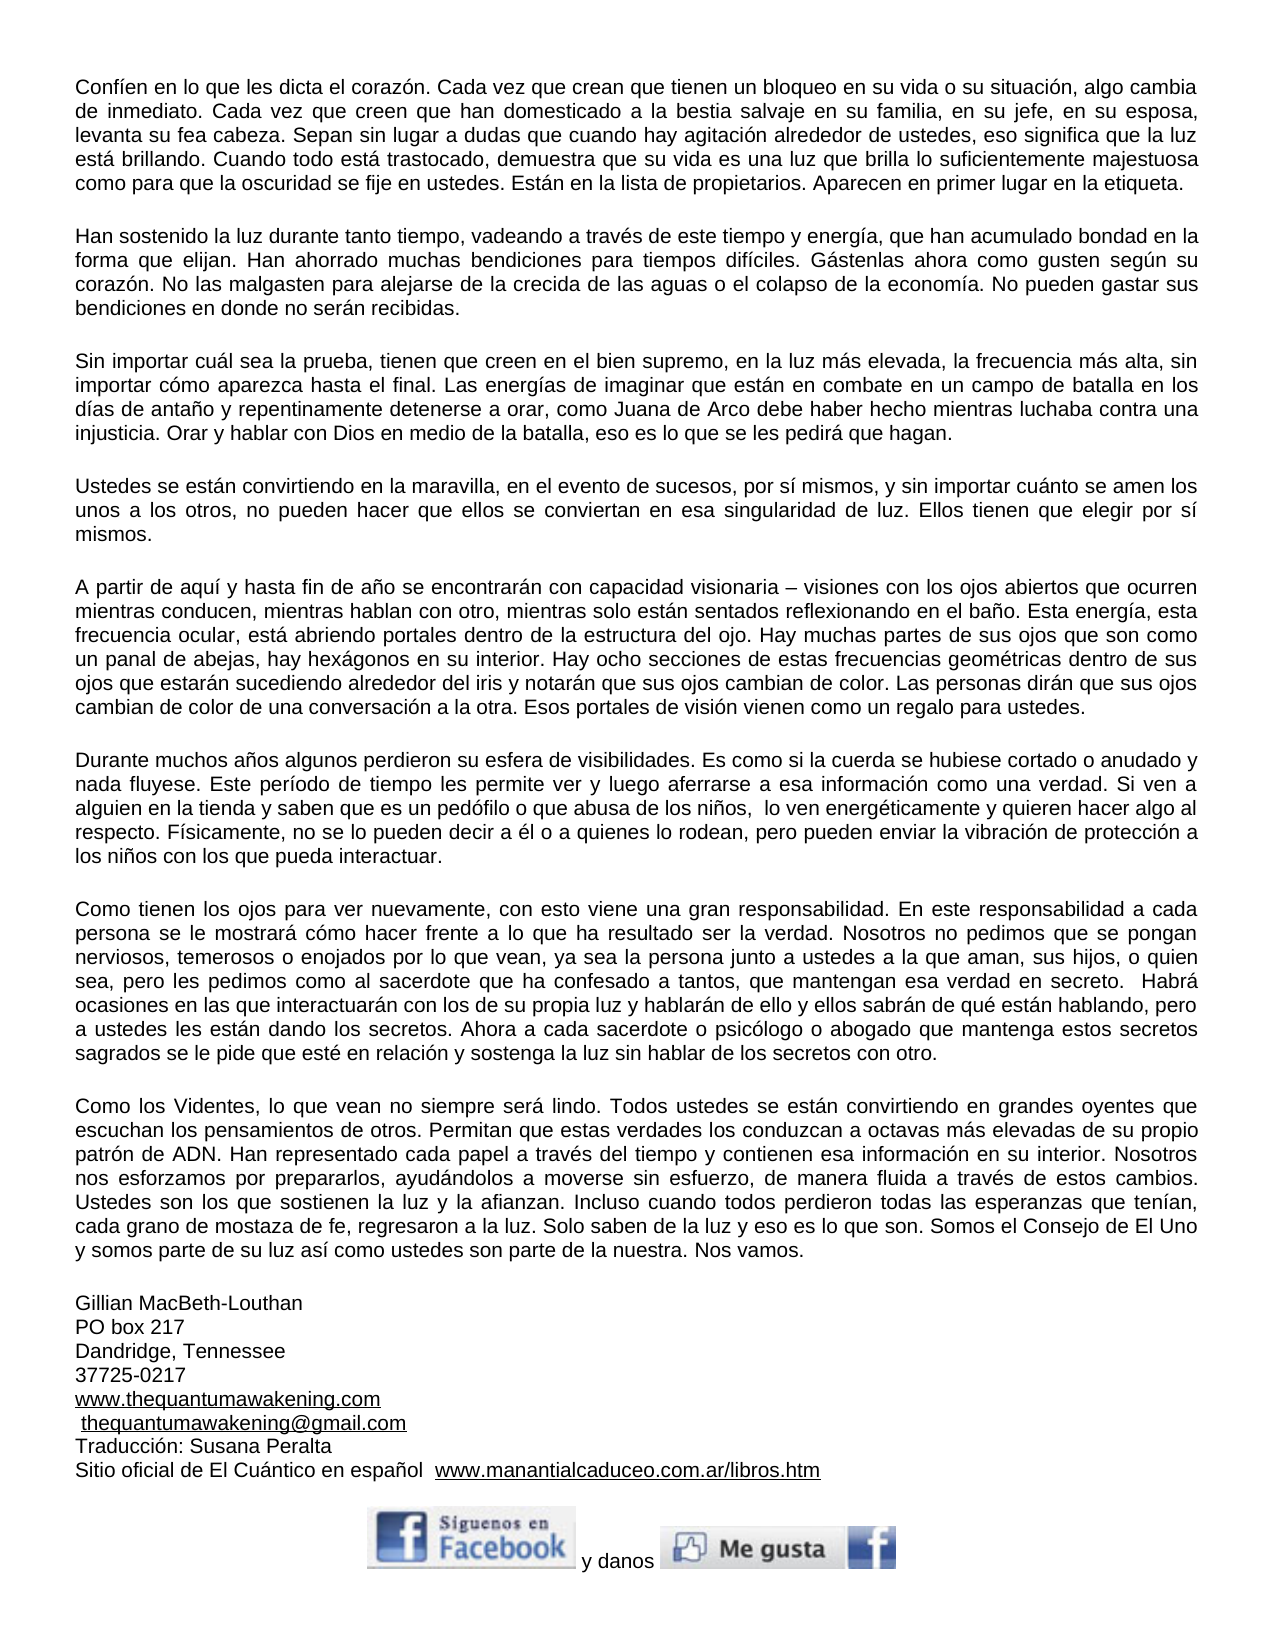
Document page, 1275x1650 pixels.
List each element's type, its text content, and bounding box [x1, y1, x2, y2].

text Sin importar cuál sea la prueba, tienen que creen en el bien supremo, en la luz más elevada, la frecuencia más alta, sin importar cómo aparezca hasta el final. Las energías de imaginar que están en combate en un campo de batalla en los días de antaño y repentinamente detenerse a orar, como Juana de Arco debe haber hecho mientras luchaba contra una injusticia. Orar y hablar con Dios en medio de la batalla, eso es lo que se les pedirá que hagan. [75, 349, 1200, 445]
text thequantumawakening@gmail.com [75, 1410, 1200, 1434]
text www.thequantumawakening.com [75, 1386, 1200, 1410]
text Como los Videntes, lo que vean no siempre será lindo. Todos ustedes se están convirtiendo en grandes oyentes que escuchan los pensamientos de otros. Permitan que estas verdades los conduzcan a octavas más elevadas de su propio patrón de ADN. Han representado cada papel a través del tiempo y contienen esa información en su interior. Nosotros nos esforzamos por prepararlos, ayudándolos a moverse sin esfuerzo, de manera fluida a través de estos cambios. Ustedes son los que sostienen la luz y la afianzan. Incluso cuando todos perdieron todas las esperanzas que tenían, cada grano de mostaza de fe, regresaron a la luz. Solo saben de la luz y eso es lo que son. Somos el Consejo de El Uno y somos parte de su luz así como ustedes son parte de la nuestra. Nos vamos. [75, 1094, 1200, 1261]
text Como tienen los ojos para ver nuevamente, con esto viene una gran responsabilidad. En este responsabilidad a cada persona se le mostrará cómo hacer frente a lo que ha resultado ser la verdad. Nosotros no pedimos que se pongan nerviosos, temerosos o enojados por lo que vean, ya sea la persona junto a ustedes a la que aman, sus hijos, o quien sea, pero les pedimos como al sacerdote que ha confesado a tantos, que mantengan esa verdad en secreto. Habrá ocasiones en las que interactuarán con los de su propia luz y hablarán de ello y ellos sabrán de qué están hablando, pero a ustedes les están dando los secretos. Ahora a cada sacerdote o psicólogo o abogado que mantenga estos secretos sagrados se le pide que esté en relación y sostenga la luz sin hablar de los secretos con otro. [75, 897, 1200, 1064]
text Sitio oficial de El Cuántico en español www.manantialcaduceo.com.ar/libros.htm [75, 1458, 1200, 1482]
text Han sostenido la luz durante tanto tiempo, vadeando a través de este tiempo y energía, que han acumulado bondad en la forma que elijan. Han ahorrado muchas bendiciones para tiempos difíciles. Gástenlas ahora como gusten según su corazón. No las malgasten para alejarse de la crecida de las aguas o el colapso de la economía. No pueden gastar sus bendiciones en donde no serán recibidas. [75, 224, 1200, 320]
text Gillian MacBeth-Louthan-Louthan PO box 217 Dandridge, Tennessee [75, 1291, 1200, 1362]
text Durante muchos años algunos perdieron su esfera de visibilidades. Es como si la cuerda se hubiese cortado o anudado y nada fluyese. Este período de tiempo les permite ver y luego aferrarse a esa información como una verdad. Si ven a alguien en la tienda y saben que es un pedófilo o que abusa de los niños, lo ven energéticamente y quieren hacer algo al respecto. Físicamente, no se lo pueden decir a él o a quienes lo rodean, pero pueden enviar la vibración de protección a los niños con los que pueda interactuar. [75, 748, 1200, 868]
text Confíen en lo que les dicta el corazón. Cada vez que crean que tienen un bloqueo en su vida o su situación, algo cambia de inmediato. Cada vez que creen que han domesticado a la bestia salvaje en su familia, en su jefe, en su esposa, levanta su fea cabeza. Sepan sin lugar a dudas que cuando hay agitación alrededor de ustedes, eso significa que la luz está brillando. Cuando todo está trastocado, demuestra que su vida es una luz que brilla lo suficientemente majestuosa como para que la oscuridad se fije en ustedes. Están en la lista de propietarios. Aparecen en primer lugar en la etiqueta. [75, 75, 1200, 195]
picture [660, 1526, 896, 1569]
picture [367, 1506, 576, 1569]
text Ustedes se están convirtiendo en la maravilla, en el evento de sucesos, por sí mismos, y sin importar cuánto se amen los unos a los otros, no pueden hacer que ellos se conviertan en esa singularidad de luz. Ellos tienen que elegir por sí mismos. [75, 474, 1200, 546]
text Traducción: Susana Peralta [75, 1434, 1200, 1458]
text A partir de aquí y hasta fin de año se encontrarán con capacidad visionaria – visiones con los ojos abiertos que ocurren mientras conducen, mientras hablan con otro, mientras solo están sentados reflexionando en el baño. Esta energía, esta frecuencia ocular, está abriendo portales dentro de la estructura del ojo. Hay muchas partes de sus ojos que son como un panal de abejas, hay hexágonos en su interior. Hay ocho secciones de estas frecuencias geométricas dentro de sus ojos que estarán sucediendo alrededor del iris y notarán que sus ojos cambian de color. Las personas dirán que sus ojos cambian de color de una conversación a la otra. Esos portales de visión vienen como un regalo para ustedes. [75, 575, 1200, 719]
text 37725-0217 [75, 1362, 1200, 1386]
